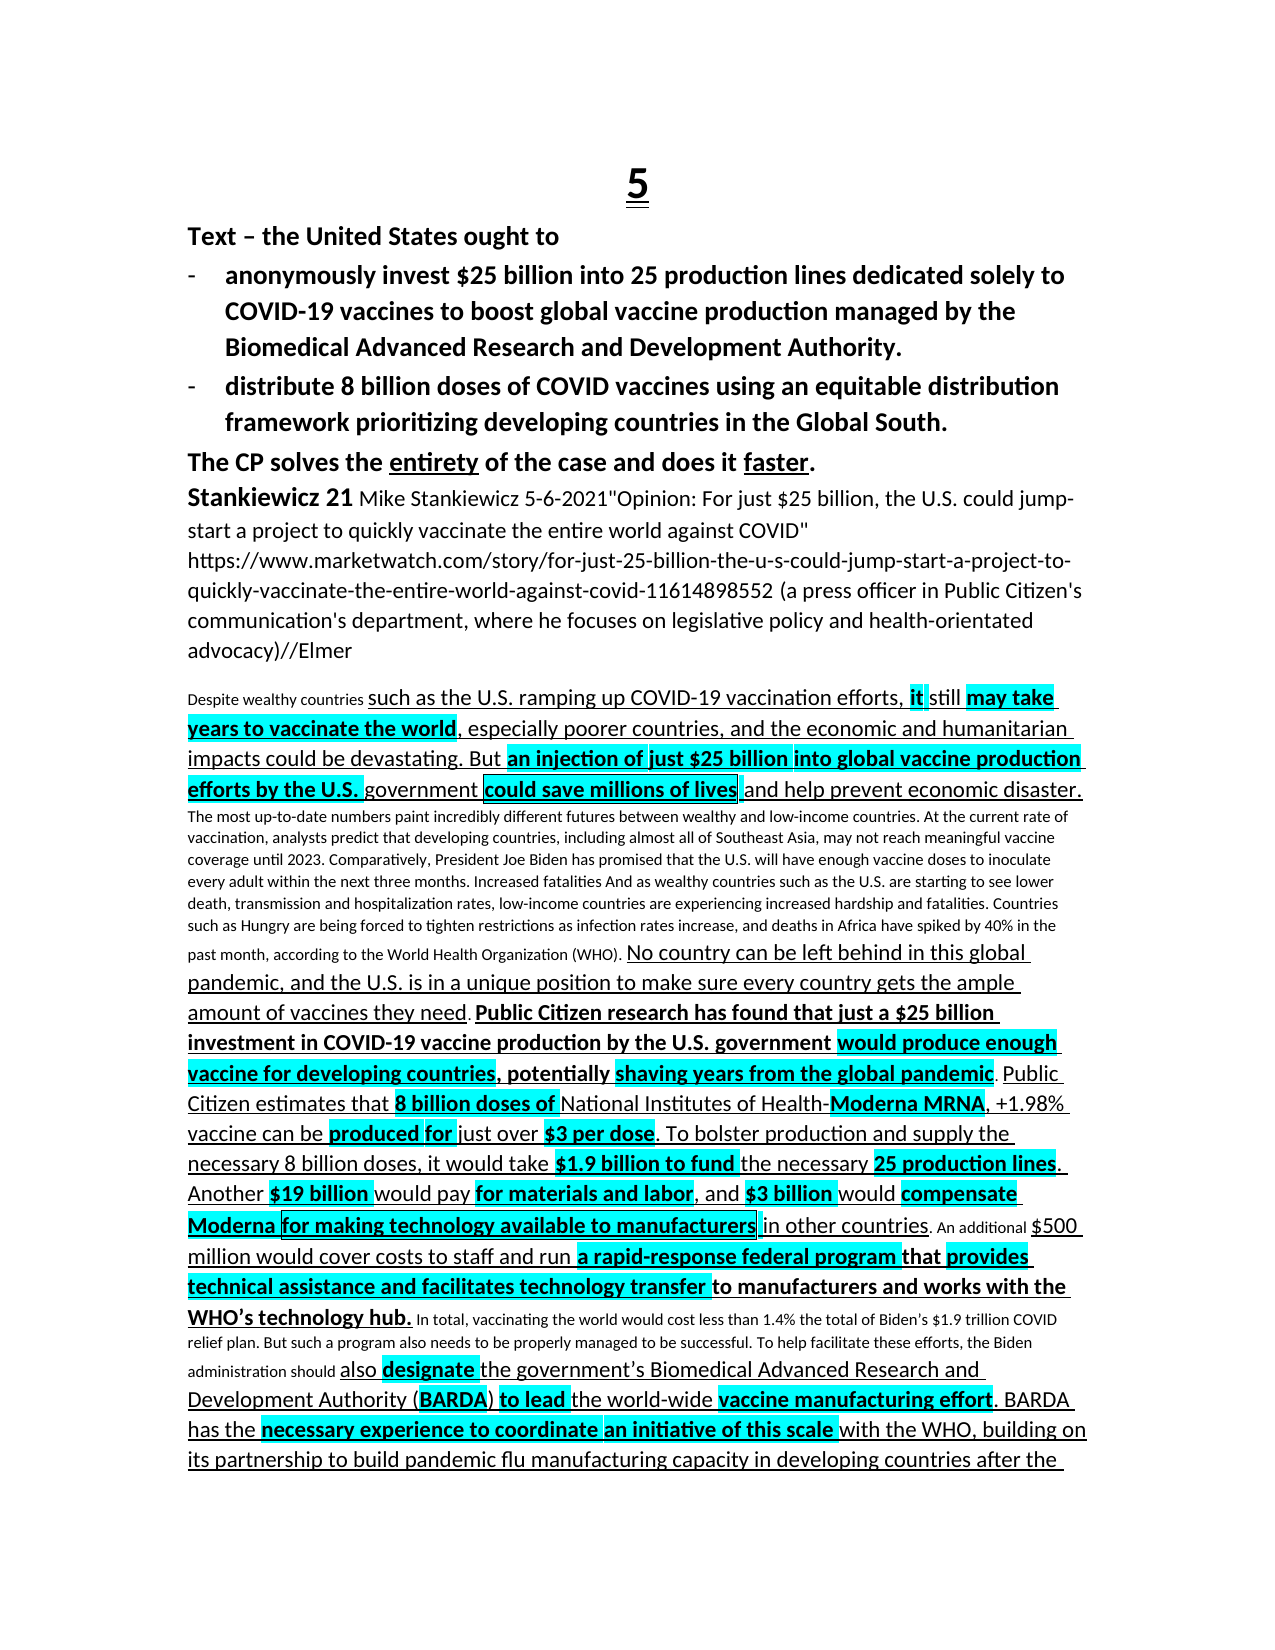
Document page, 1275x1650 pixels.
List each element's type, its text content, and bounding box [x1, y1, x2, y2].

subtitle 5 [187, 154, 1087, 210]
subtitle distribute 8 billion doses of COVID vaccines using an equitable distribution framework prioritizing developing countries in the Global South. [187, 369, 1087, 438]
subtitle anonymously invest $25 billion into 25 production lines dedicated solely to COVID-19 vaccines to boost global vaccine production managed by the Biomedical Advanced Research and Development Authority. [187, 258, 1087, 363]
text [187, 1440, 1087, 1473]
subtitle Text – the United States ought to [187, 219, 1087, 252]
subtitle The CP solves the entirety of the case and does it faster. [187, 445, 1087, 478]
text Stankiewicz 21 Mike Stankiewicz 5-6-2021"Opinion: For just $25 billion, the U.S. could jump-start a project to quickly vaccinate the entire world against COVID" https://www.marketwatch.com/story/for-just-25-billion-the-u-s-could-jump-start-a-project-to-quickly-vaccinate-the-entire-world-against-covid-11614898552 (a press officer in Public Citizen's communication's department, where he focuses on legislative policy and health-orientated advocacy)//Elmer [187, 481, 1087, 664]
